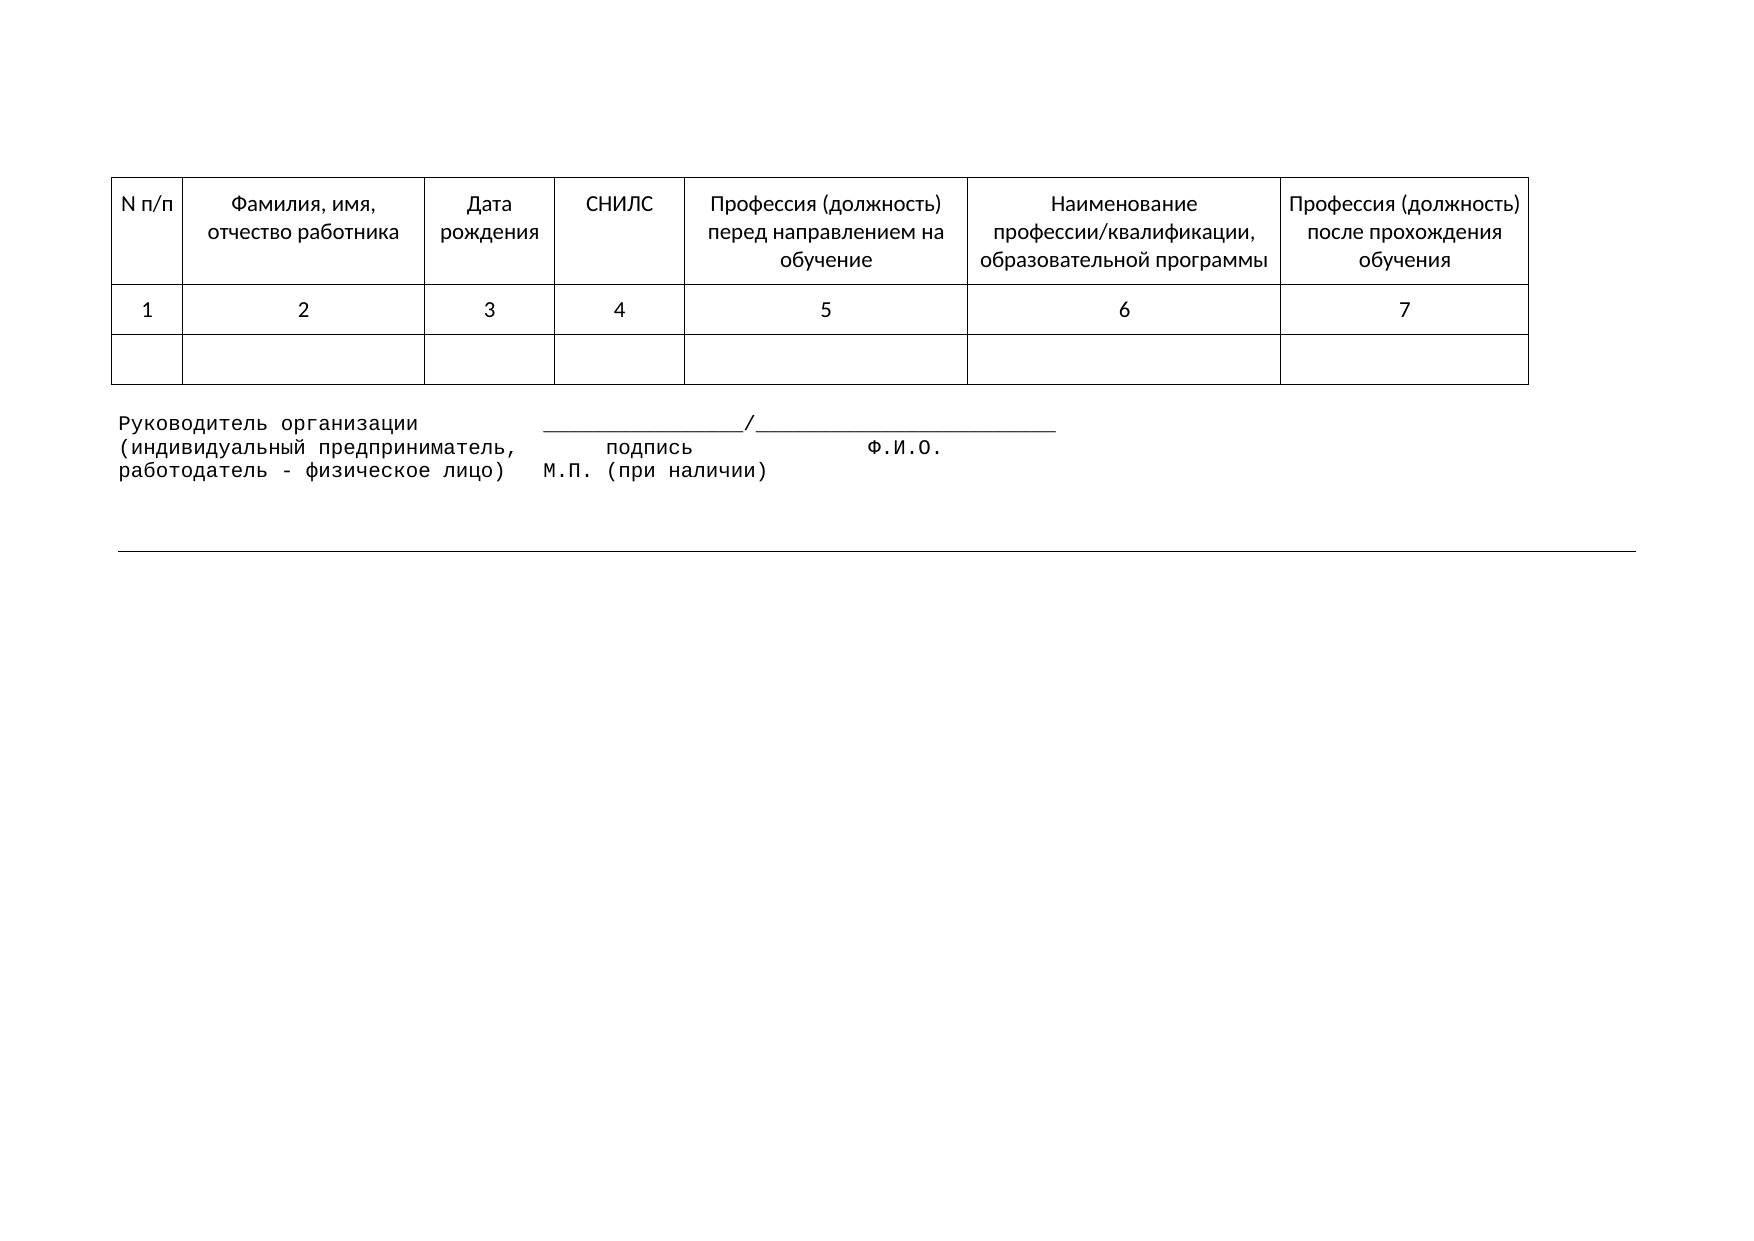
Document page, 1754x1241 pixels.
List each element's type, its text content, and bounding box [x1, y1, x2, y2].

table_cell 2 [183, 285, 424, 334]
table_header Профессия (должность) перед направлением на обучение [685, 178, 967, 283]
table_header Профессия (должность) после прохождения обучения [1281, 178, 1528, 283]
table_cell 3 [425, 285, 554, 334]
table_cell 1 [112, 285, 182, 334]
table_header Фамилия, имя, отчество работника [183, 178, 424, 283]
table_header N п/п [112, 178, 182, 283]
table_header СНИЛС [555, 178, 684, 283]
text (индивидуальный предприниматель, подпись Ф.И.О. [118, 437, 1636, 461]
table_cell [1281, 335, 1528, 384]
table_cell [425, 335, 554, 384]
table_cell [685, 335, 967, 384]
text работодатель - физическое лицо) М.П. (при наличии) [118, 461, 1636, 484]
table_cell 4 [555, 285, 684, 334]
table_cell [968, 335, 1280, 384]
table_cell [555, 335, 684, 384]
table_cell 6 [968, 285, 1280, 334]
text Руководитель организации ________________/________________________ [118, 413, 1636, 437]
table_cell 5 [685, 285, 967, 334]
table_cell 7 [1281, 285, 1528, 334]
table_cell [112, 335, 182, 384]
table_header Дата рождения [425, 178, 554, 283]
table_cell [183, 335, 424, 384]
table_header Наименование профессии/квалификации, образовательной программы [968, 178, 1280, 283]
